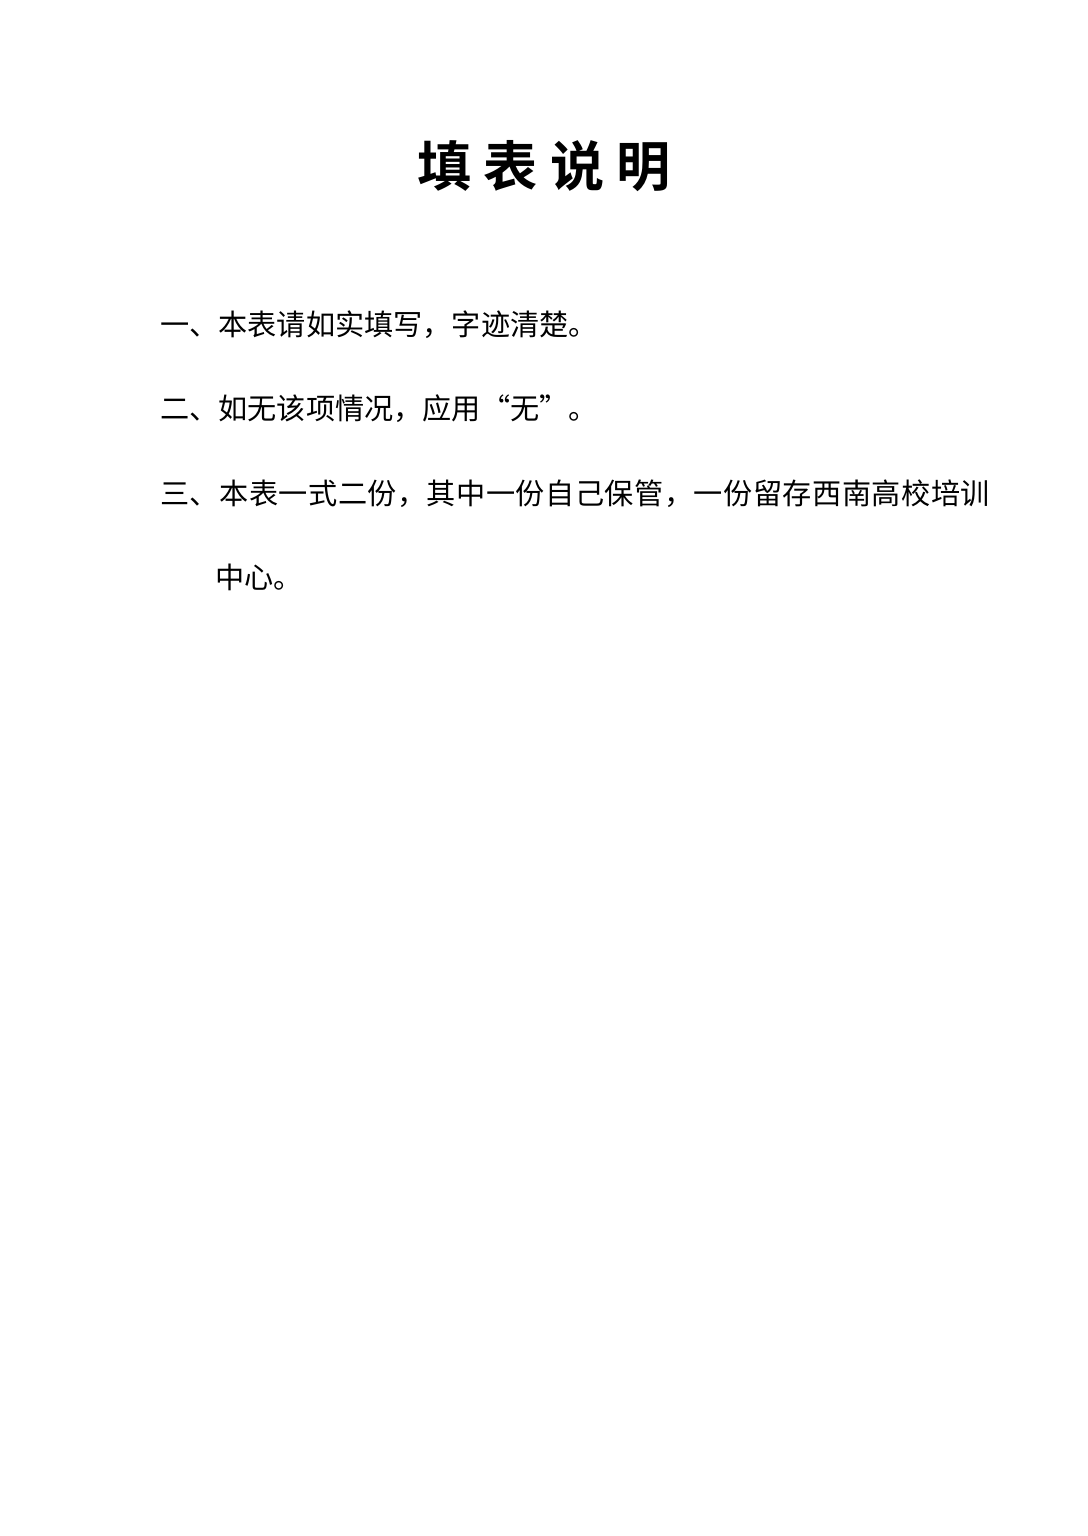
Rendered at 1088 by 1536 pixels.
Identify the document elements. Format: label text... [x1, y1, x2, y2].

text 三、本表一式二份，其中一份自己保管，一份留存西南高校培训中心。 [160, 470, 993, 597]
text 填 表 说 明 [94, 124, 993, 202]
text 二、如无该项情况，应用“无”。 [160, 386, 993, 428]
text 一、本表请如实填写，字迹清楚。 [160, 301, 993, 343]
